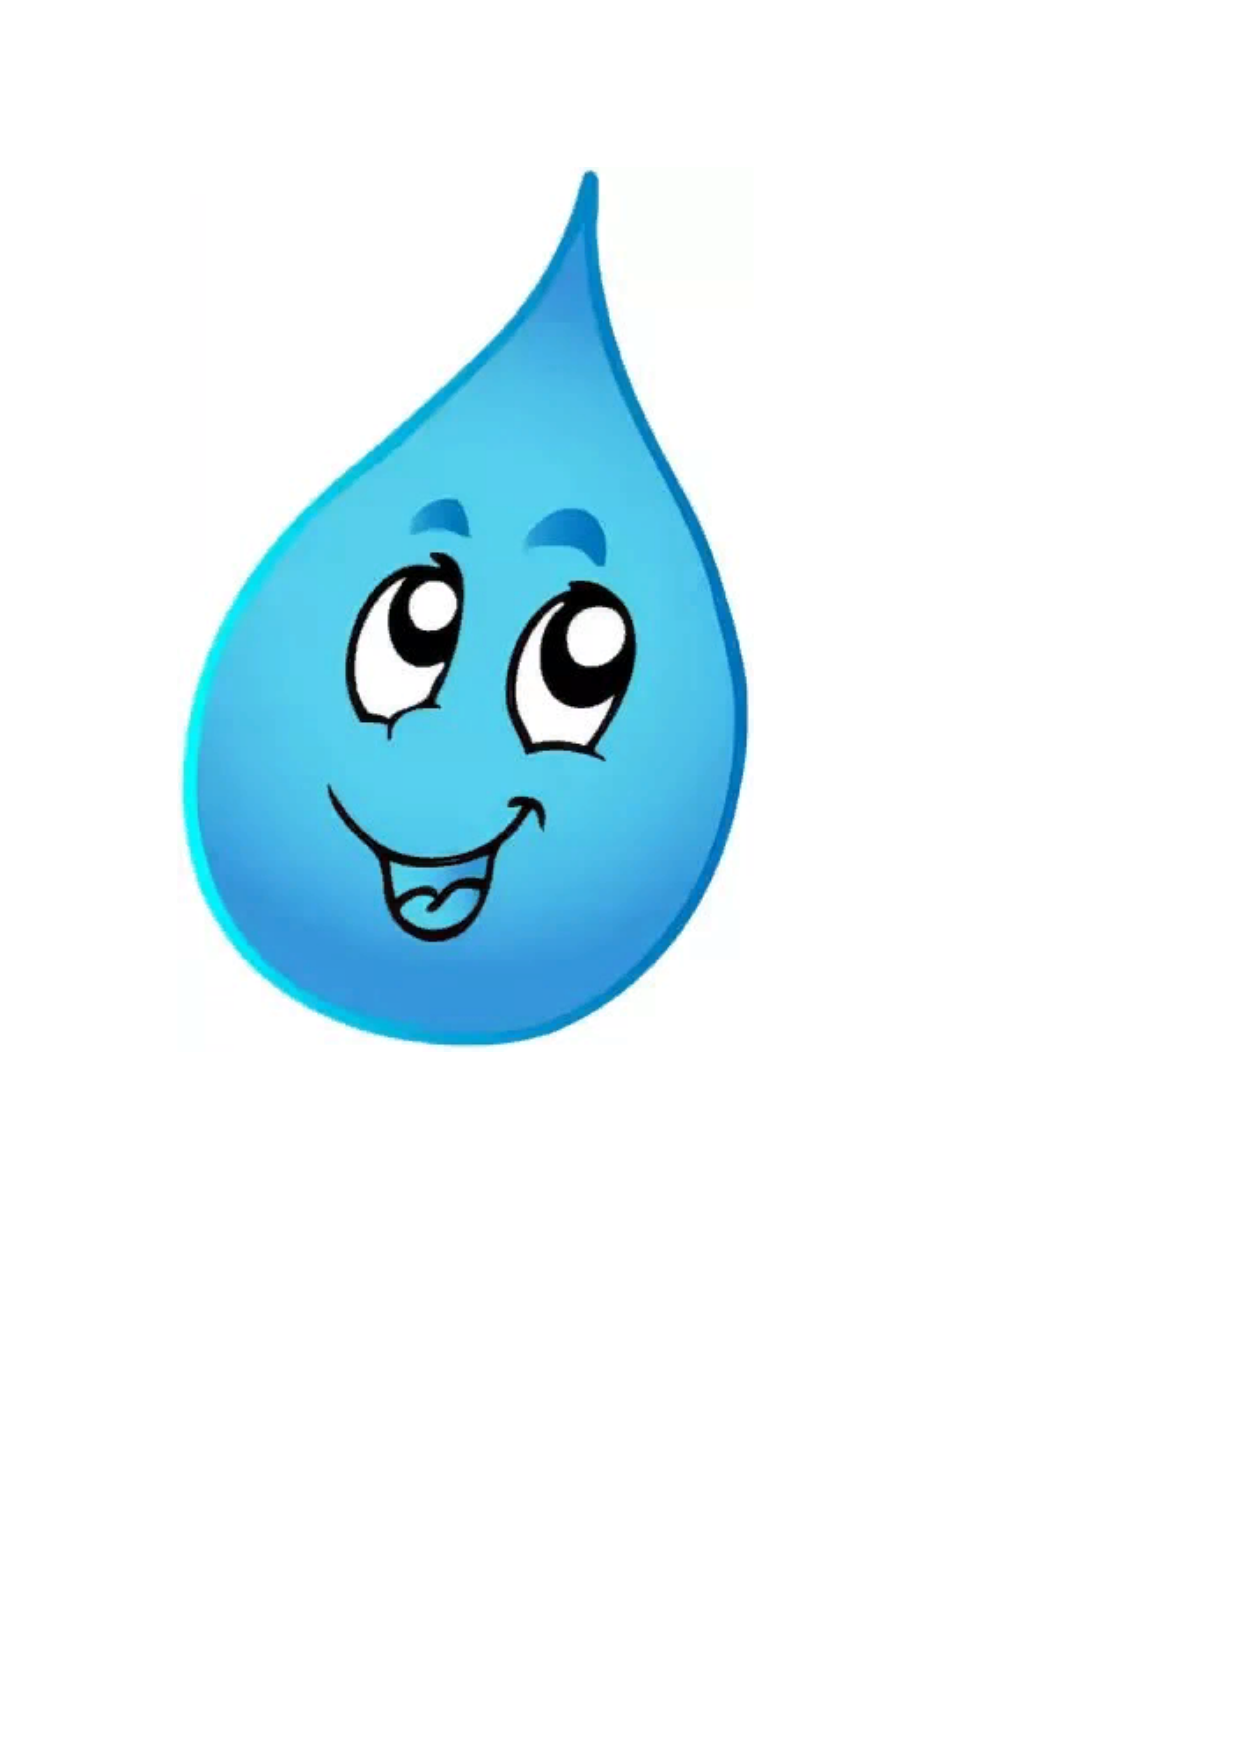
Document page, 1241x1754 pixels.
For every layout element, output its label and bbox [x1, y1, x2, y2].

picture [177, 167, 754, 1052]
